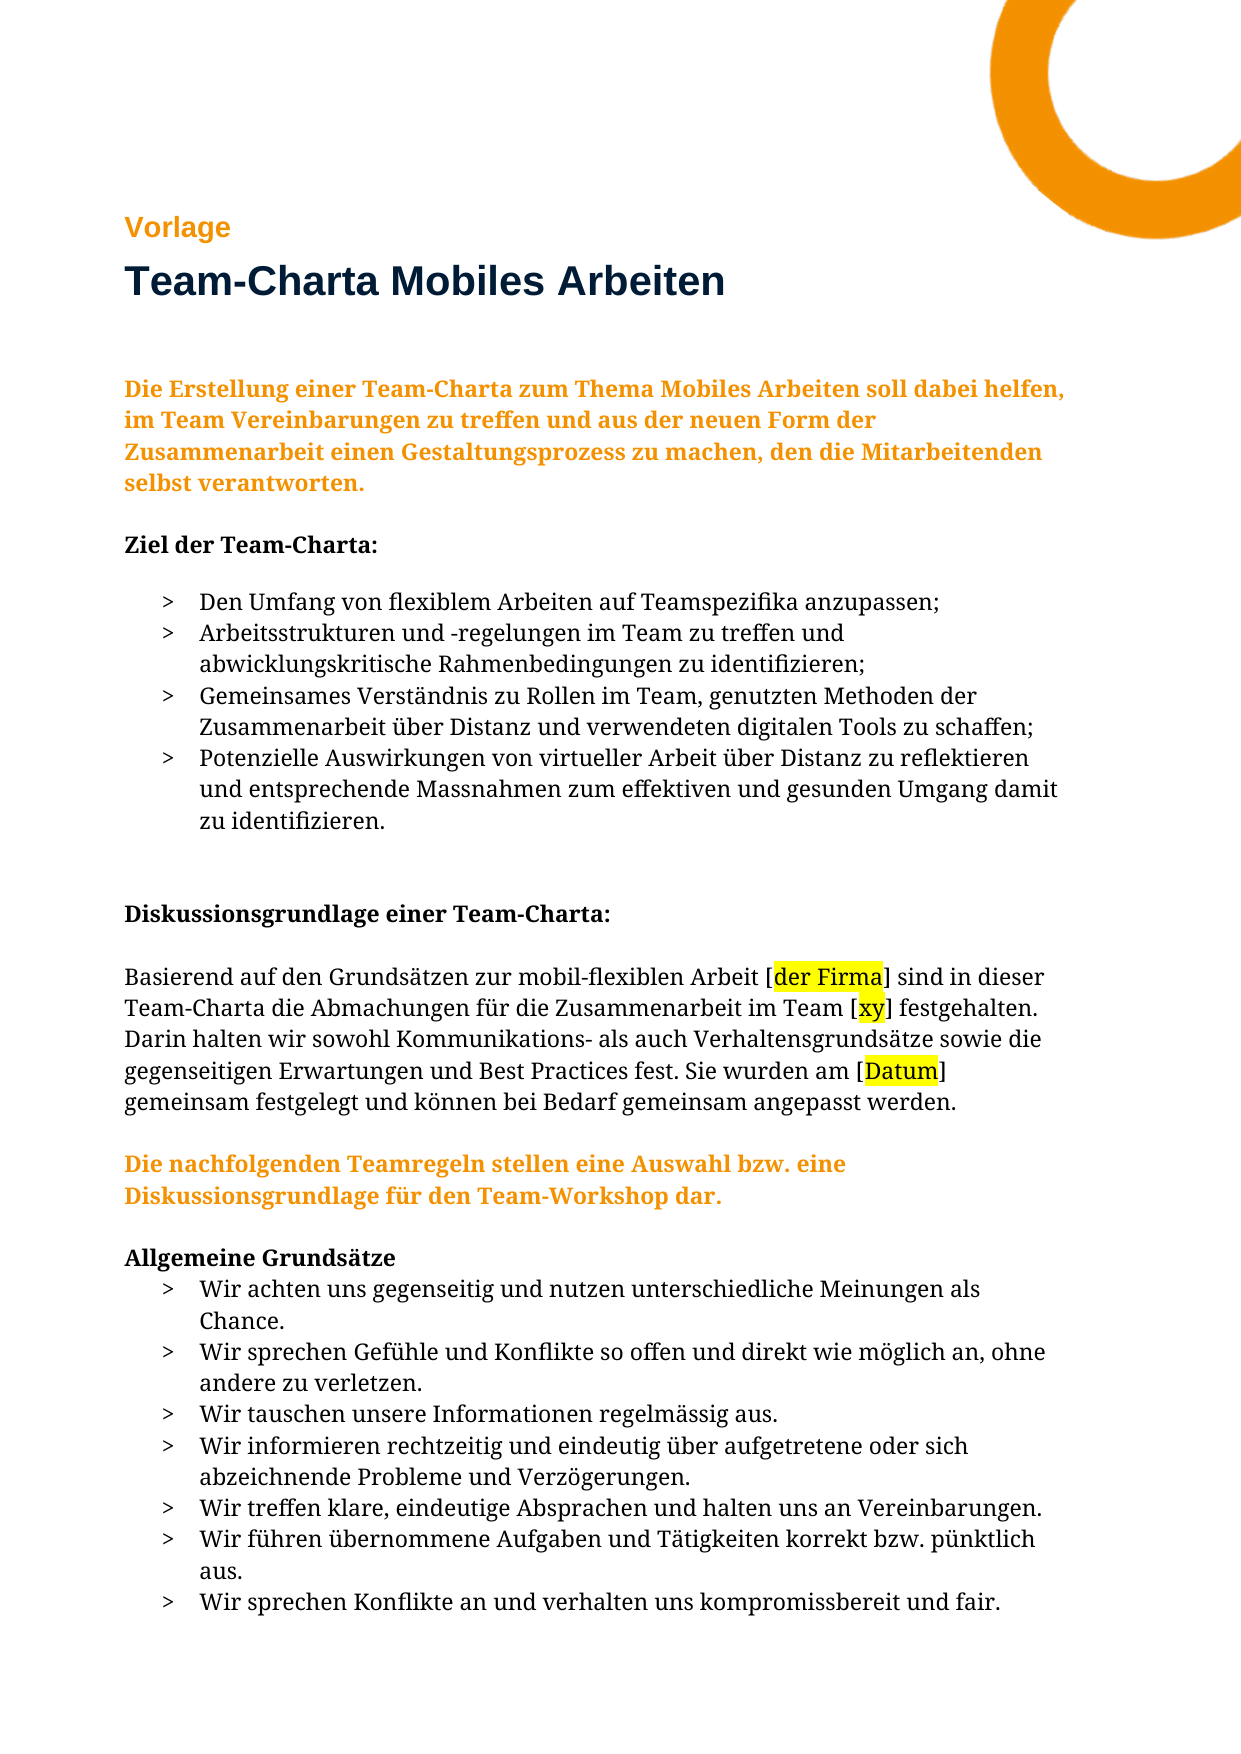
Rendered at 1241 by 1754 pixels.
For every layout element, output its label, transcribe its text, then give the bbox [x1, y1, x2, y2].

text Ziel der Team-Charta: [124, 529, 1078, 560]
text Vorlage [124, 210, 1078, 244]
list Wir achten uns gegenseitig und nutzen unterschiedliche Meinungen als Chance. [162, 1273, 1078, 1336]
text Die Erstellung einer Team-Charta zum Thema Mobiles Arbeiten soll dabei helfen, im Team Vereinbarungen zu treffen und aus der neuen Form der Zusammenarbeit einen Gestaltungsprozess zu machen, den die Mitarbeitenden selbst verantworten. [124, 373, 1078, 498]
list Den Umfang von flexiblem Arbeiten auf Teamspezifika anzupassen; [162, 586, 1078, 617]
list Wir informieren rechtzeitig und eindeutig über aufgetretene oder sich abzeichnende Probleme und Verzögerungen. [162, 1430, 1078, 1492]
text Basierend auf den Grundsätzen zur mobil-flexiblen Arbeit [der Firma] sind in dieser Team-Charta die Abmachungen für die Zusammenarbeit im Team [xy] festgehalten. Darin halten wir sowohl Kommunikations- als auch Verhaltensgrundsätze sowie die gegenseitigen Erwartungen und Best Practices fest. Sie wurden am [Datum] gemeinsam festgelegt und können bei Bedarf gemeinsam angepasst werden. [124, 961, 1078, 1117]
list Arbeitsstrukturen und -regelungen im Team zu treffen und abwicklungskritische Rahmenbedingungen zu identifizieren; [162, 617, 1078, 680]
list Wir sprechen Konflikte an und verhalten uns kompromissbereit und fair. [162, 1586, 1078, 1617]
text Allgemeine Grundsätze [124, 1242, 1078, 1273]
list Gemeinsames Verständnis zu Rollen im Team, genutzten Methoden der Zusammenarbeit über Distanz und verwendeten digitalen Tools zu schaffen; [162, 680, 1078, 742]
list Potenzielle Auswirkungen von virtueller Arbeit über Distanz zu reflektieren und entsprechende Massnahmen zum effektiven und gesunden Umgang damit zu identifizieren. [162, 742, 1078, 836]
text Die nachfolgenden Teamregeln stellen eine Auswahl bzw. eine Diskussionsgrundlage für den Team-Workshop dar. [124, 1148, 1078, 1211]
list Wir tauschen unsere Informationen regelmässig aus. [162, 1398, 1078, 1430]
picture [923, 0, 1241, 305]
list Wir führen übernommene Aufgaben und Tätigkeiten korrekt bzw. pünktlich aus. [162, 1523, 1078, 1586]
list Wir treffen klare, eindeutige Absprachen und halten uns an Vereinbarungen. [162, 1492, 1078, 1523]
list Wir sprechen Gefühle und Konflikte so offen und direkt wie möglich an, ohne andere zu verletzen. [162, 1336, 1078, 1398]
title Team-Charta Mobiles Arbeiten [124, 256, 1078, 304]
text Diskussionsgrundlage einer Team-Charta: [124, 898, 1078, 930]
